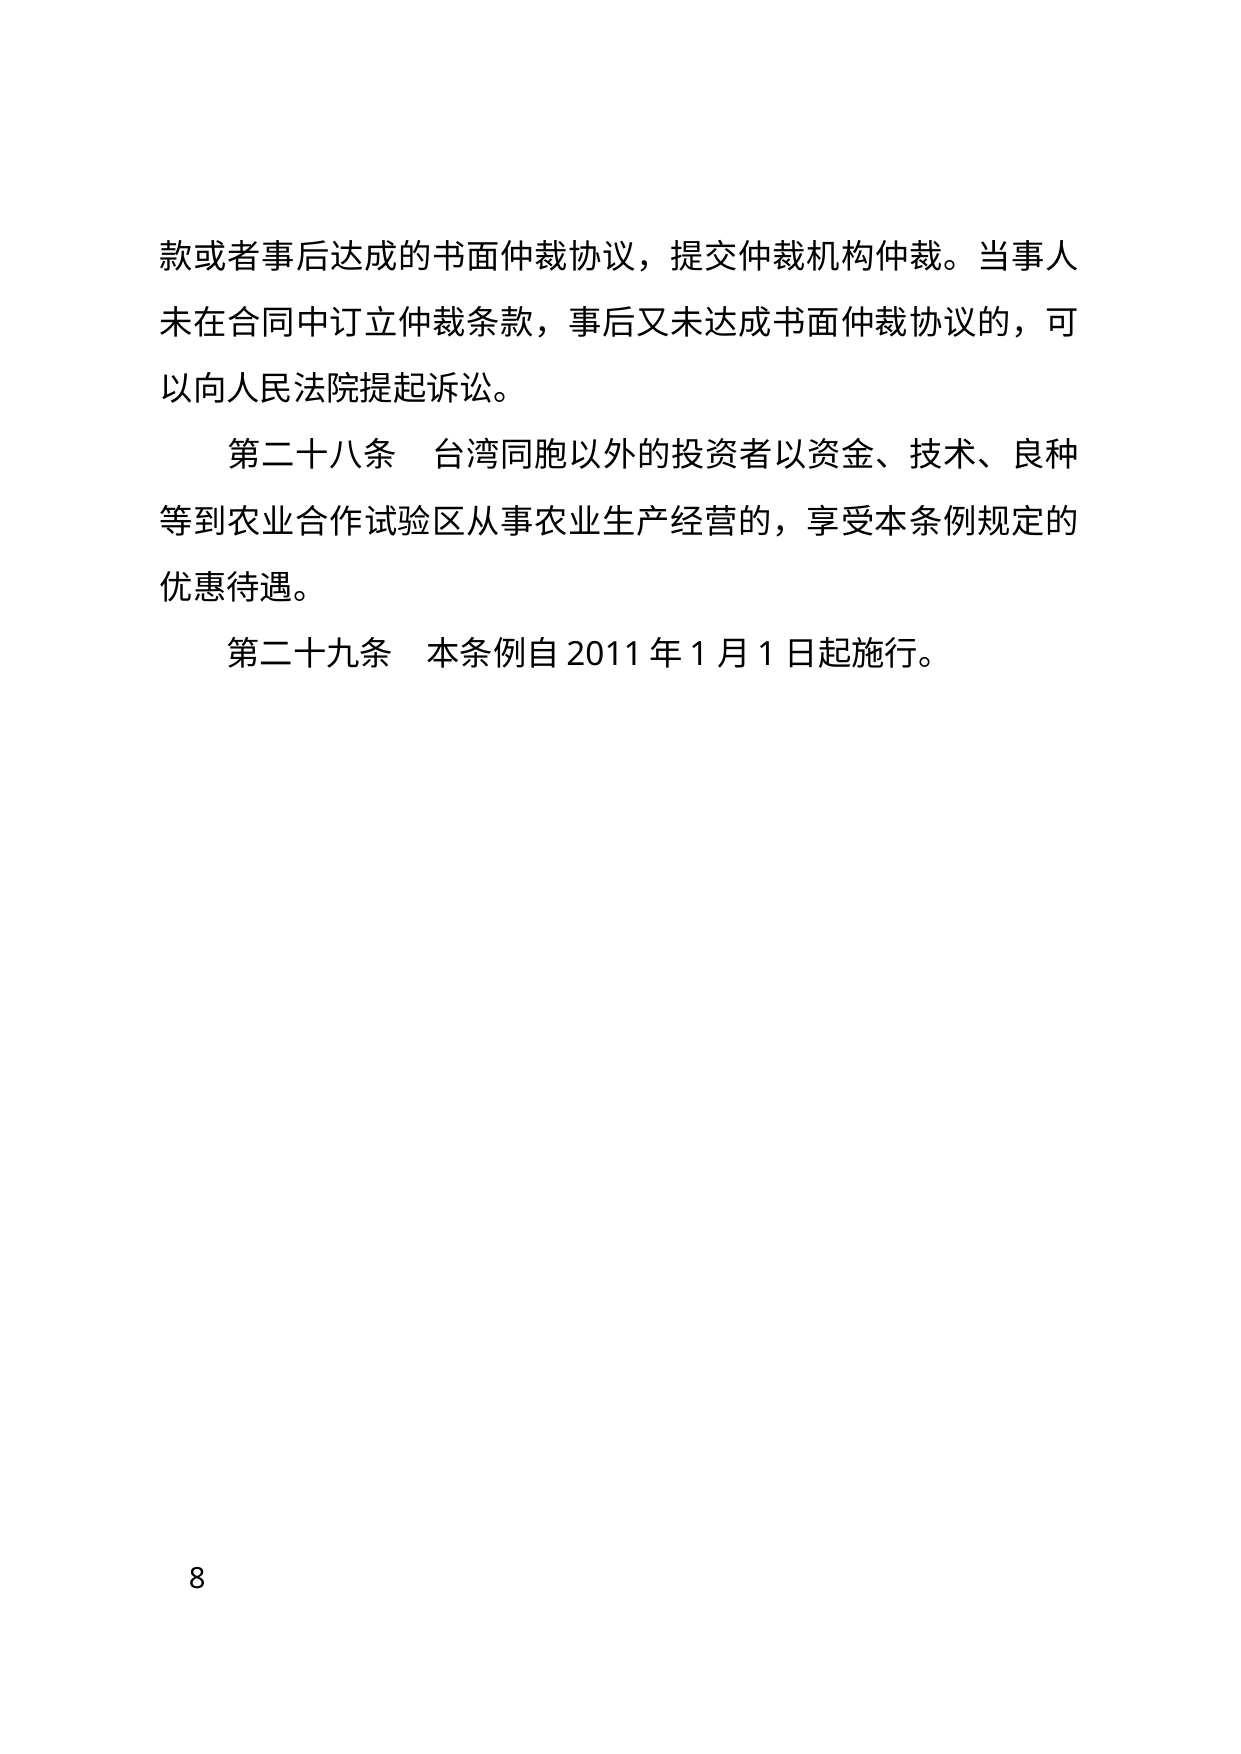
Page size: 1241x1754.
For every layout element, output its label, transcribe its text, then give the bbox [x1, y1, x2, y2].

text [159, 220, 1081, 419]
text 第二十八条 台湾同胞以外的投资者以资金、技术、良种等到农业合作试验区从事农业生产经营的，享受本条例规定的优惠待遇。 [159, 419, 1081, 618]
text 第二十九条 本条例自2011年1 月1 日起施行。 [159, 618, 1081, 684]
